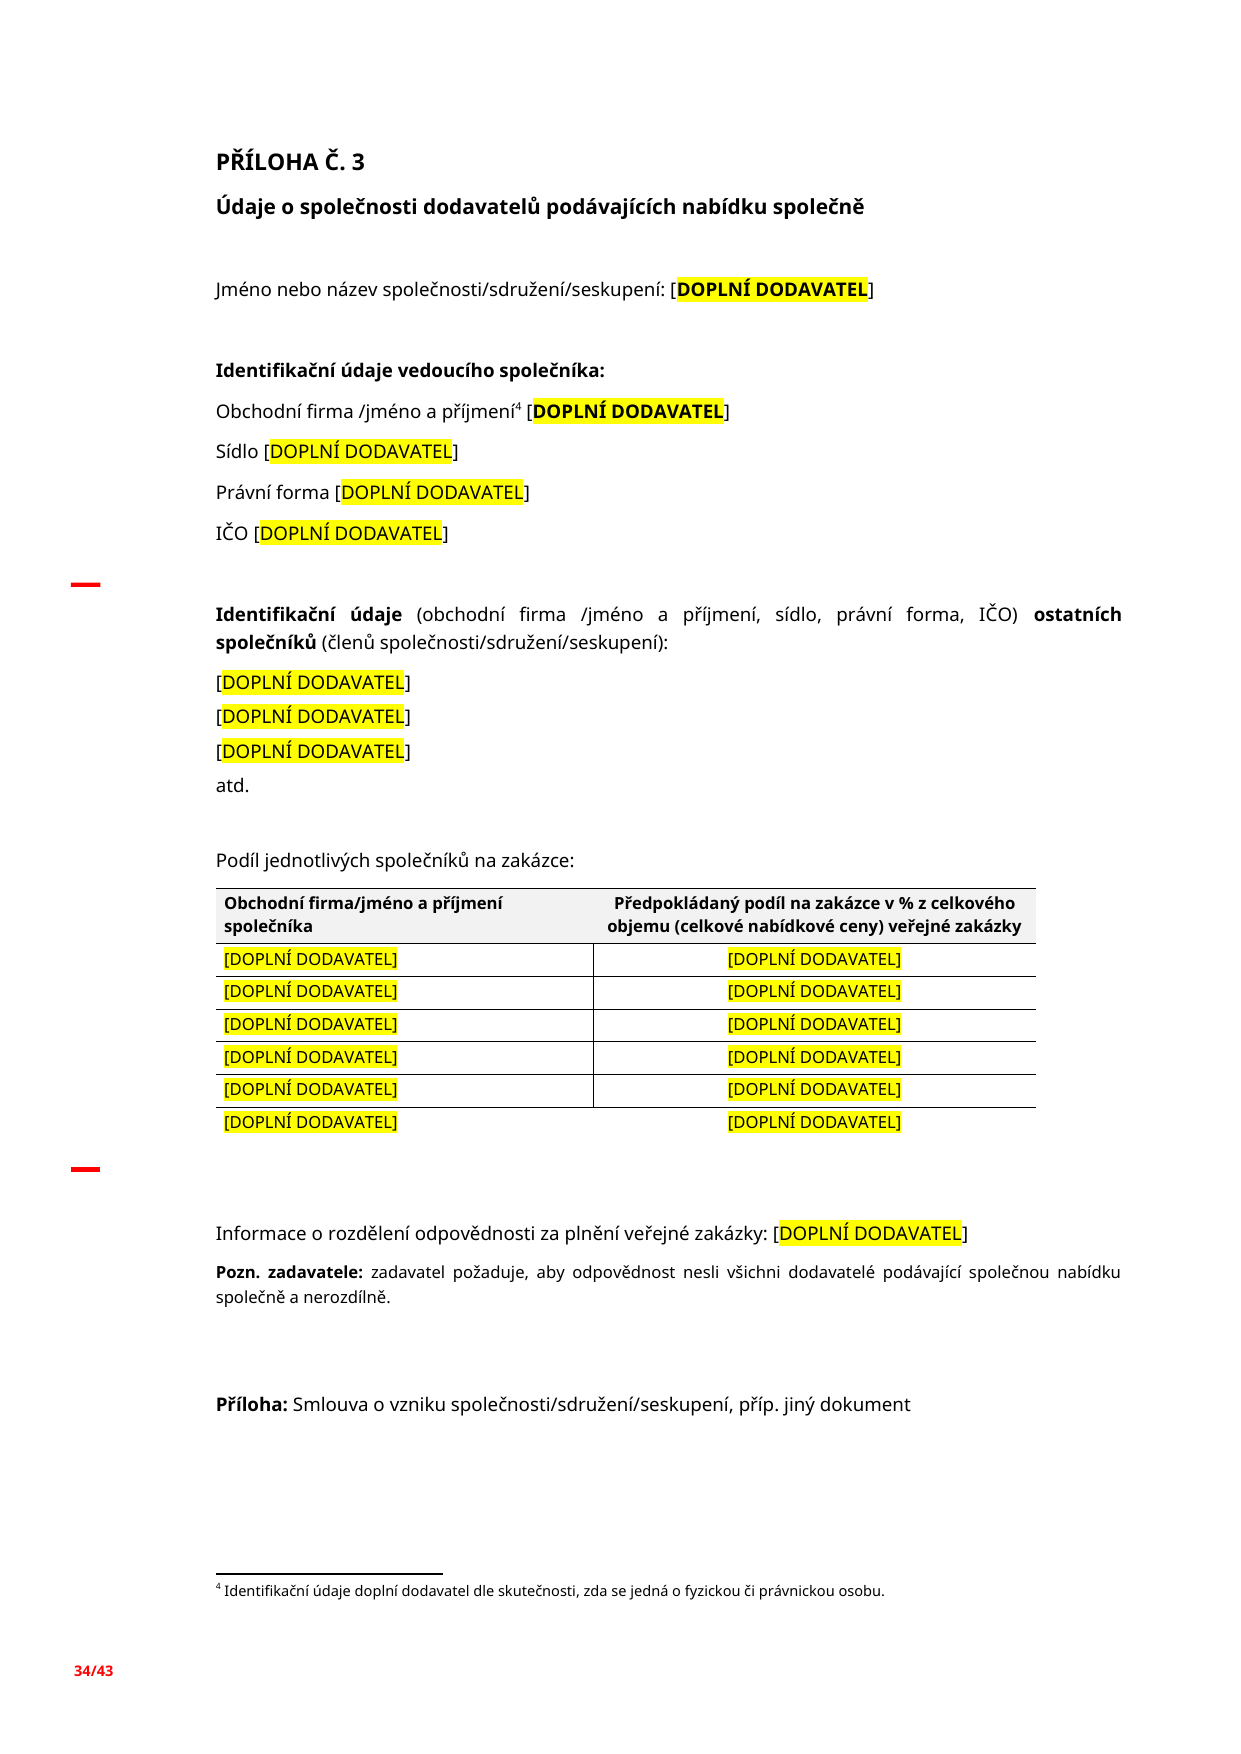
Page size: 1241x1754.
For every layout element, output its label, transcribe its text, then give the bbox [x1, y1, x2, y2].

text Právní forma [DOPLNÍ DODAVATEL] [216, 479, 341, 505]
text Jméno nebo název společnosti/sdružení/seskupení: [DOPLNÍ DODAVATEL] [216, 277, 677, 302]
text Právní forma [DOPLNÍ DODAVATEL] [523, 479, 1122, 505]
table_cell [DOPLNÍ DODAVATEL] [594, 977, 1036, 1008]
table_cell [DOPLNÍ DODAVATEL] [216, 1108, 593, 1139]
text Příloha č. 3 [216, 146, 1122, 177]
table_cell [DOPLNÍ DODAVATEL] [216, 1042, 593, 1074]
table_cell [DOPLNÍ DODAVATEL] [594, 1042, 1036, 1074]
table_header Obchodní firma/jméno a příjmení společníka [216, 889, 593, 943]
table_cell [DOPLNÍ DODAVATEL] [594, 1010, 1036, 1041]
text Obchodní firma /jméno a příjmení [DOPLNÍ DODAVATEL] [724, 398, 1122, 424]
text Obchodní firma /jméno a příjmení [DOPLNÍ DODAVATEL] [216, 398, 533, 424]
text Identifikační údaje vedoucího společníka: [216, 358, 1122, 383]
table_header Předpokládaný podíl na zakázce v % z celkového objemu (celkové nabídkové ceny) veřejné zakázky [593, 889, 1036, 943]
text Sídlo [DOPLNÍ DODAVATEL] [452, 439, 1122, 464]
text Podíl jednotlivých společníků na zakázce: [216, 847, 1122, 873]
text Identifikační údaje (obchodní firma /jméno a příjmení, sídlo, právní forma, IČO) ostatních společníků (členů společnosti/sdružení/seskupení): [216, 601, 1122, 654]
table_cell [DOPLNÍ DODAVATEL] [594, 1075, 1036, 1107]
text IČO [DOPLNÍ DODAVATEL] [442, 520, 1122, 545]
table_cell [DOPLNÍ DODAVATEL] [216, 944, 593, 976]
text atd. [216, 772, 1122, 798]
text Příloha: Smlouva o vzniku společnosti/sdružení/seskupení, příp. jiný dokument [216, 1392, 1122, 1417]
text Údaje o společnosti dodavatelů podávajících nabídku společně [216, 192, 1122, 221]
table_cell [DOPLNÍ DODAVATEL] [216, 1075, 593, 1107]
table_cell [DOPLNÍ DODAVATEL] [594, 944, 1036, 976]
text Jméno nebo název společnosti/sdružení/seskupení: [DOPLNÍ DODAVATEL] [868, 277, 1122, 302]
text [DOPLNÍ DODAVATEL] [404, 704, 1122, 729]
text [DOPLNÍ DODAVATEL] [404, 738, 1122, 763]
table_cell [DOPLNÍ DODAVATEL] [216, 1010, 593, 1041]
text Informace o rozdělení odpovědnosti za plnění veřejné zakázky: [DOPLNÍ DODAVATEL] [216, 1220, 779, 1246]
table_cell [DOPLNÍ DODAVATEL] [216, 977, 593, 1008]
text [DOPLNÍ DODAVATEL] [216, 669, 1122, 695]
table_cell [DOPLNÍ DODAVATEL] [593, 1108, 1036, 1139]
text Pozn. zadavatele: zadavatel požaduje, aby odpovědnost nesli všichni dodavatelé podávající společnou nabídku společně a nerozdílně. [216, 1261, 1122, 1308]
